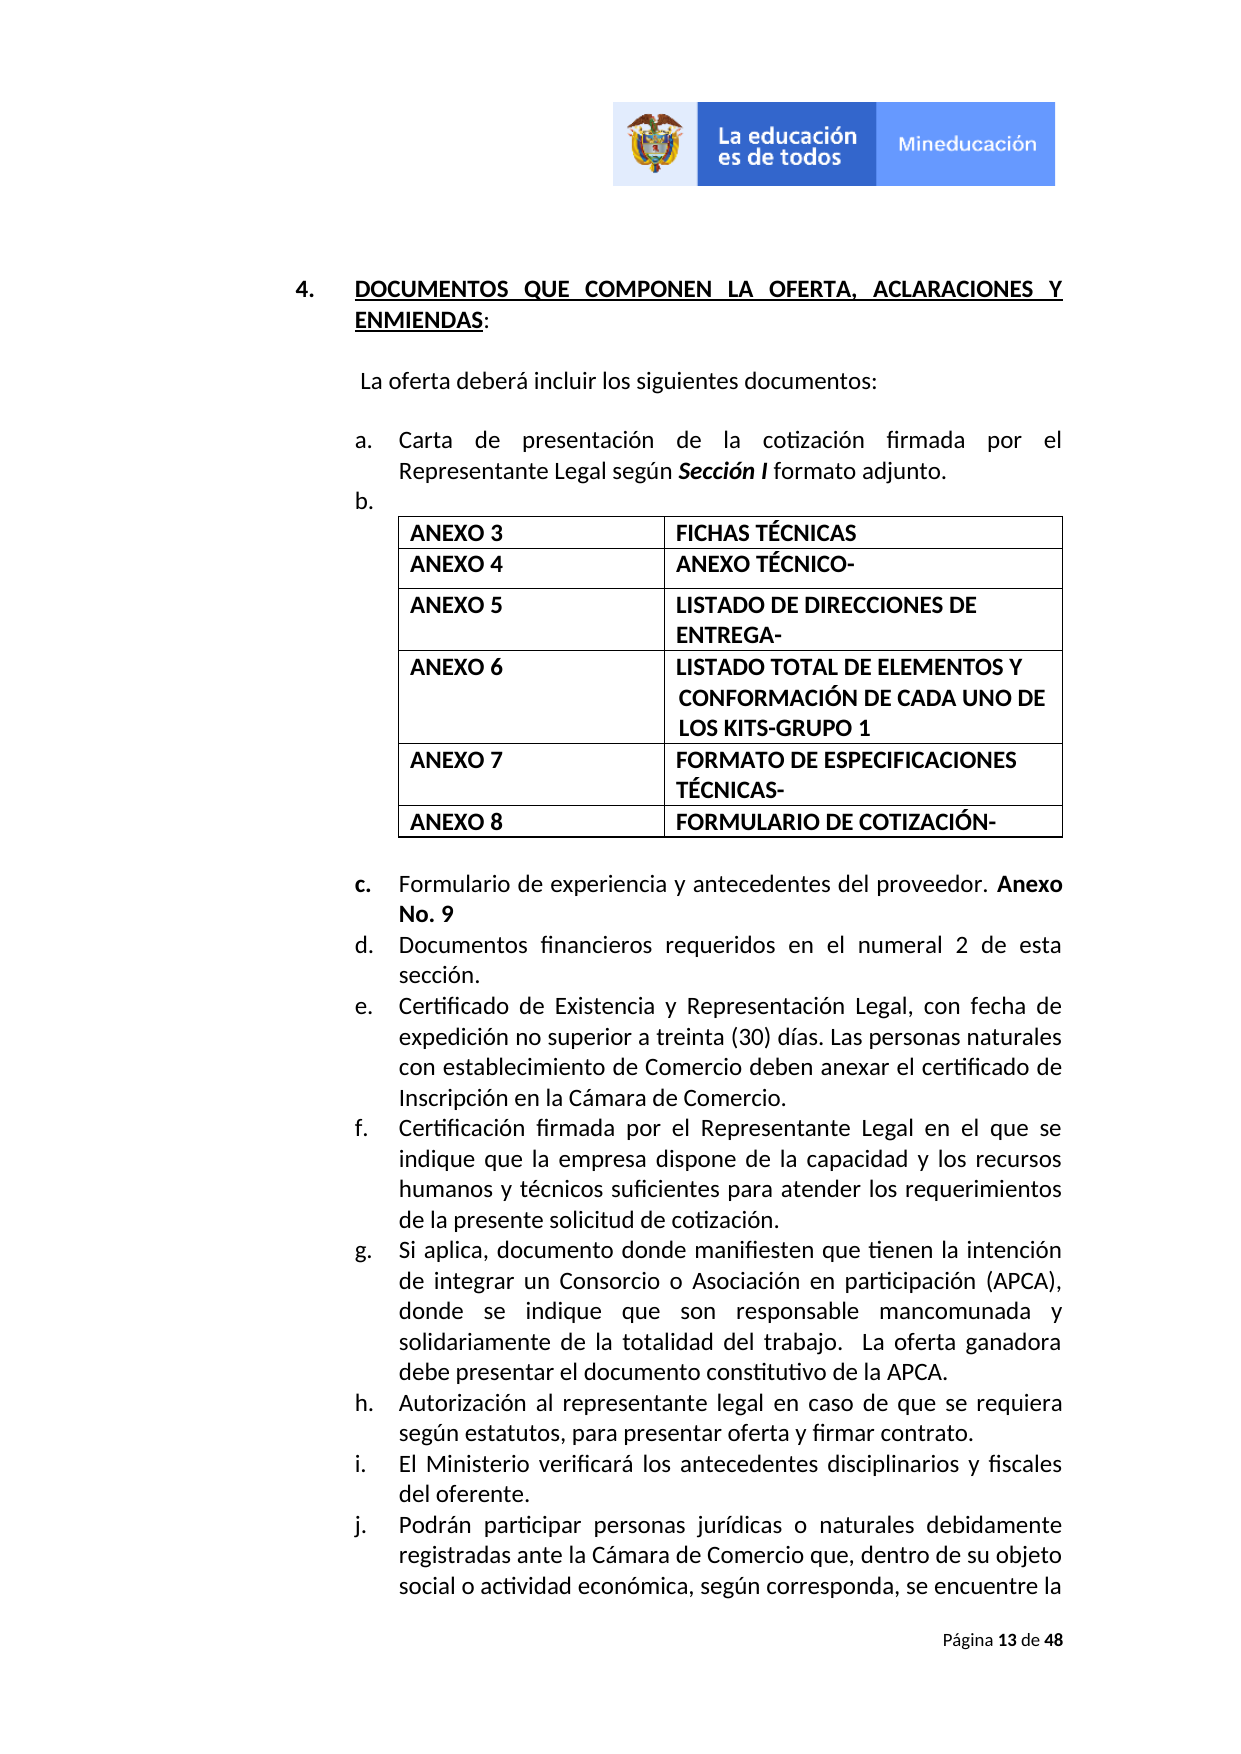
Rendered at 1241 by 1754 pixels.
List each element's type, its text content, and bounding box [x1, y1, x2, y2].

list Documentos financieros requeridos en el numeral 2 de esta sección. [354, 929, 1063, 990]
table_cell ANEXO 4 [399, 549, 664, 588]
table_cell ANEXO 8 [399, 806, 664, 836]
table_cell FORMATO DE ESPECIFICACIONES TÉCNICAS- [665, 744, 1062, 805]
table_cell ANEXO 6 [399, 651, 664, 743]
table_cell ANEXO 7 [399, 744, 664, 805]
list Formulario de experiencia y antecedentes del proveedor. Anexo No. 9 [354, 868, 1063, 929]
table_header ANEXO 3 [399, 517, 664, 547]
list Certificado de Existencia y Representación Legal, con fecha de expedición no superior a treinta (30) días. Las personas naturales con establecimiento de Comercio deben anexar el certificado de Inscripción en la Cámara de Comercio. [354, 990, 1063, 1112]
list La oferta deberá incluir los siguientes documentos: [340, 365, 1063, 396]
table_cell ANEXO TÉCNICO- [665, 549, 1062, 588]
list El Ministerio verificará los antecedentes disciplinarios y fiscales del oferente. [354, 1448, 1063, 1509]
table_cell ANEXO 5 [399, 589, 664, 650]
picture [613, 102, 1056, 186]
list Certificación firmada por el Representante Legal en el que se indique que la empresa dispone de la capacidad y los recursos humanos y técnicos suficientes para atender los requerimientos de la presente solicitud de cotización. [354, 1112, 1063, 1234]
list Si aplica, documento donde manifiesten que tienen la intención de integrar un Consorcio o Asociación en participación (APCA), donde se indique que son responsable mancomunada y solidariamente de la totalidad del trabajo. La oferta ganadora debe presentar el documento constitutivo de la APCA. [354, 1234, 1063, 1387]
table_cell FORMULARIO DE COTIZACIÓN- [665, 806, 1062, 836]
list Carta de presentación de la cotización firmada por el Representante Legal según Sección I formato adjunto. [354, 424, 1063, 485]
table_cell LISTADO DE DIRECCIONES DE ENTREGA- [665, 589, 1062, 650]
list DOCUMENTOS QUE COMPONEN LA OFERTA, ACLARACIONES Y ENMIENDAS: [295, 273, 1063, 334]
table_cell LISTADO TOTAL DE ELEMENTOS Y CONFORMACIÓN DE CADA UNO DE LOS KITS-GRUPO 1 [665, 651, 1062, 743]
table_header FICHAS TÉCNICAS [665, 517, 1062, 547]
list Autorización al representante legal en caso de que se requiera según estatutos, para presentar oferta y firmar contrato. [354, 1387, 1063, 1448]
